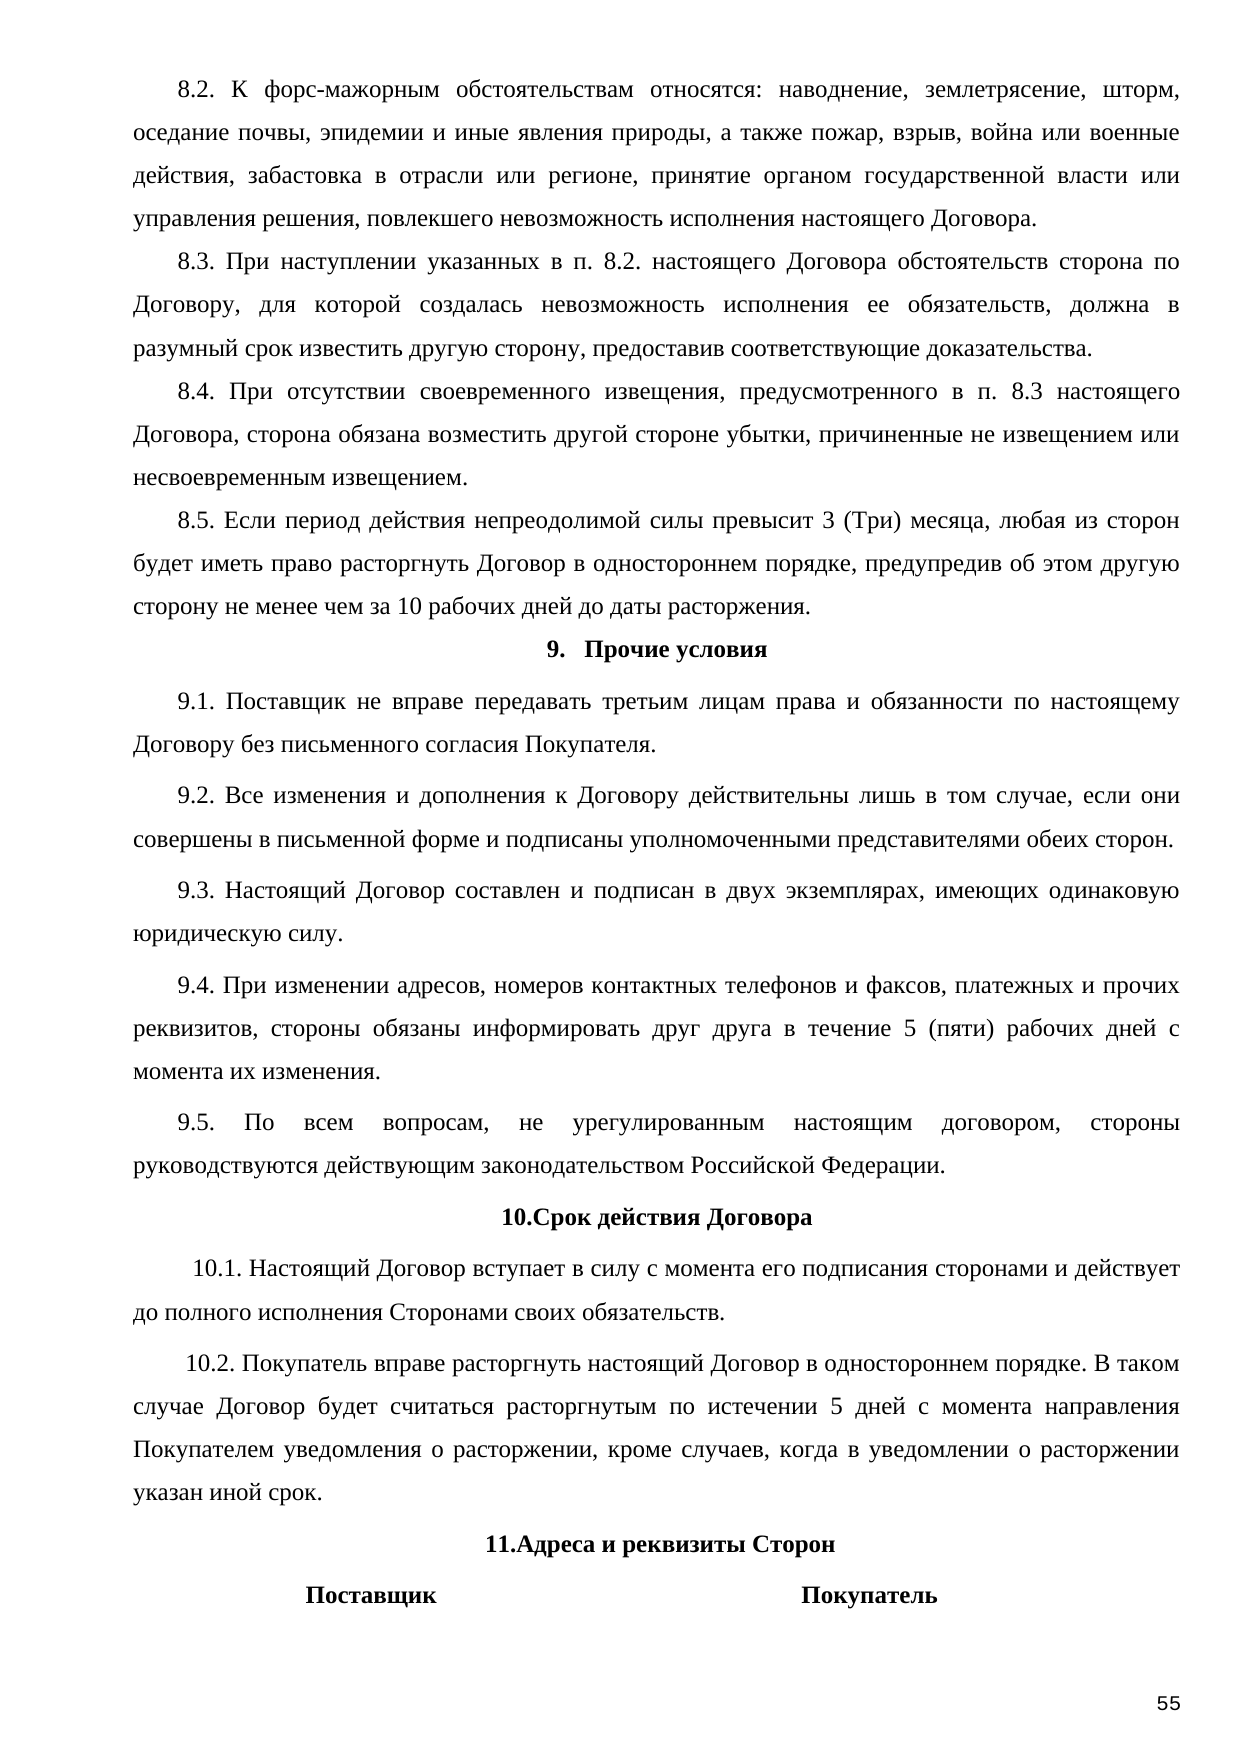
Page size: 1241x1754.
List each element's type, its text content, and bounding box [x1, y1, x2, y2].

table_header Поставщик [122, 1580, 620, 1631]
text 10.1. Настоящий Договор вступает в силу с момента его подписания сторонами и действует до полного исполнения Сторонами своих обязательств. [133, 1253, 1181, 1325]
text 8.4. При отсутствии своевременного извещения, предусмотренного в п. 8.3 настоящего Договора, сторона обязана возместить другой стороне убытки, причиненные не извещением или несвоевременным извещением. [133, 376, 1181, 491]
text 8.2. К форс-мажорным обстоятельствам относятся: наводнение, землетрясение, шторм, оседание почвы, эпидемии и иные явления природы, а также пожар, взрыв, война или военные действия, забастовка в отрасли или регионе, принятие органом государственной власти или управления решения, повлекшего невозможность исполнения настоящего Договора. [133, 74, 1181, 232]
text 9.1. Поставщик не вправе передавать третьим лицам права и обязанности по настоящему Договору без письменного согласия Покупателя. [133, 686, 1181, 758]
list Прочие условия [133, 634, 1181, 663]
text 9.4. При изменении адресов, номеров контактных телефонов и факсов, платежных и прочих реквизитов, стороны обязаны информировать друг друга в течение 5 (пяти) рабочих дней с момента их изменения. [133, 970, 1181, 1085]
text 8.5. Если период действия непреодолимой силы превысит 3 (Три) месяца, любая из сторон будет иметь право расторгнуть Договор в одностороннем порядке, предупредив об этом другую сторону не менее чем за 10 рабочих дней до даты расторжения. [133, 505, 1181, 620]
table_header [620, 1580, 1119, 1631]
text 9.5. По всем вопросам, не урегулированным настоящим договором, стороны руководствуются действующим законодательством Российской Федерации. [133, 1107, 1181, 1179]
text 10.2. Покупатель вправе расторгнуть настоящий Договор в одностороннем порядке. В таком случае Договор будет считаться расторгнутым по истечении 5 дней с момента направления Покупателем уведомления о расторжении, кроме случаев, когда в уведомлении о расторжении указан иной срок. [133, 1348, 1181, 1506]
text 8.3. При наступлении указанных в п. 8.2. настоящего Договора обстоятельств сторона по Договору, для которой создалась невозможность исполнения ее обязательств, должна в разумный срок известить другую сторону, предоставив соответствующие доказательства. [133, 246, 1181, 361]
text 11.Адреса и реквизиты Сторон [133, 1529, 1181, 1558]
text 9.2. Все изменения и дополнения к Договору действительны лишь в том случае, если они совершены в письменной форме и подписаны уполномоченными представителями обеих сторон. [133, 781, 1181, 852]
text 9.3. Настоящий Договор составлен и подписан в двух экземплярах, имеющих одинаковую юридическую силу. [133, 875, 1181, 947]
text 10.Срок действия Договора [133, 1202, 1181, 1231]
